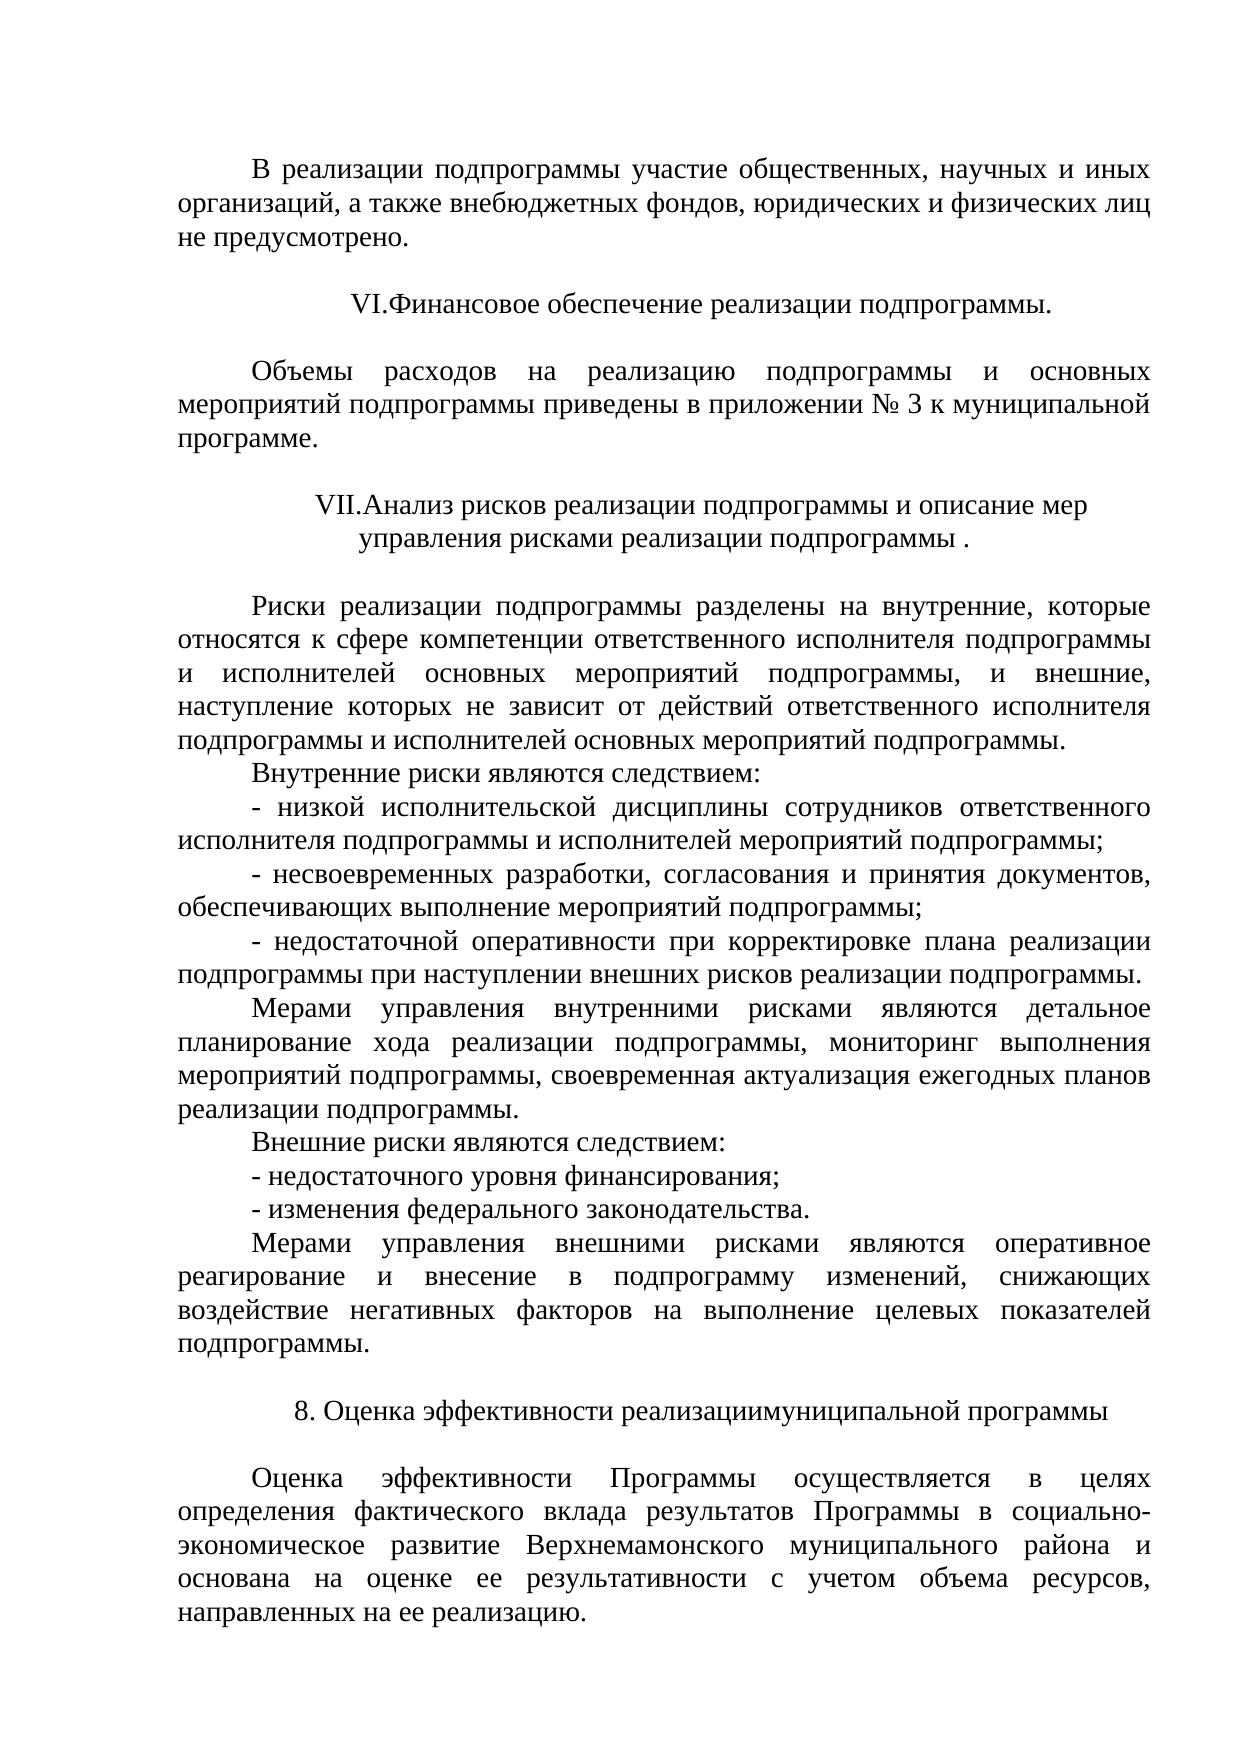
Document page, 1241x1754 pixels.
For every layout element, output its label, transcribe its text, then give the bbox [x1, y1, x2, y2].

text Внутренние риски являются следствием: [177, 755, 1152, 789]
text Мерами управления внешними рисками являются оперативное реагирование и внесение в подпрограмму изменений, снижающих воздействие негативных факторов на выполнение целевых показателей подпрограммы. [177, 1225, 1152, 1359]
text Риски реализации подпрограммы разделены на внутренние, которые относятся к сфере компетенции ответственного исполнителя подпрограммы и исполнителей основных мероприятий подпрограммы, и внешние, наступление которых не зависит от действий ответственного исполнителя подпрограммы и исполнителей основных мероприятий подпрограммы. [177, 588, 1152, 755]
text VII.Анализ рисков реализации подпрограммы и описание мер управления рисками реализации подпрограммы . [177, 487, 1152, 554]
text - несвоевременных разработки, согласования и принятия документов, обеспечивающих выполнение мероприятий подпрограммы; [177, 856, 1152, 923]
text В реализации подпрограммы участие общественных, научных и иных организаций, а также внебюджетных фондов, юридических и физических лиц не предусмотрено. [177, 152, 1152, 252]
text - недостаточной оперативности при корректировке плана реализации подпрограммы при наступлении внешних рисков реализации подпрограммы. [177, 923, 1152, 990]
text VI.Финансовое обеспечение реализации подпрограммы. [177, 286, 1152, 319]
text - изменения федерального законодательства. [177, 1191, 1152, 1225]
text Мерами управления внутренними рисками являются детальное планирование хода реализации подпрограммы, мониторинг выполнения мероприятий подпрограммы, своевременная актуализация ежегодных планов реализации подпрограммы. [177, 990, 1152, 1124]
text - низкой исполнительской дисциплины сотрудников ответственного исполнителя подпрограммы и исполнителей мероприятий подпрограммы; [177, 789, 1152, 856]
text 8. Оценка эффективности реализациимуниципальной программы [177, 1393, 1152, 1426]
text Оценка эффективности Программы осуществляется в целях определения фактического вклада результатов Программы в социально-экономическое развитие Верхнемамонского муниципального района и основана на оценке ее результативности с учетом объема ресурсов, направленных на ее реализацию. [177, 1460, 1152, 1627]
text Внешние риски являются следствием: [177, 1124, 1152, 1158]
text - недостаточного уровня финансирования; [177, 1158, 1152, 1191]
text Объемы расходов на реализацию подпрограммы и основных мероприятий подпрограммы приведены в приложении № 3 к муниципальной программе. [177, 353, 1152, 453]
